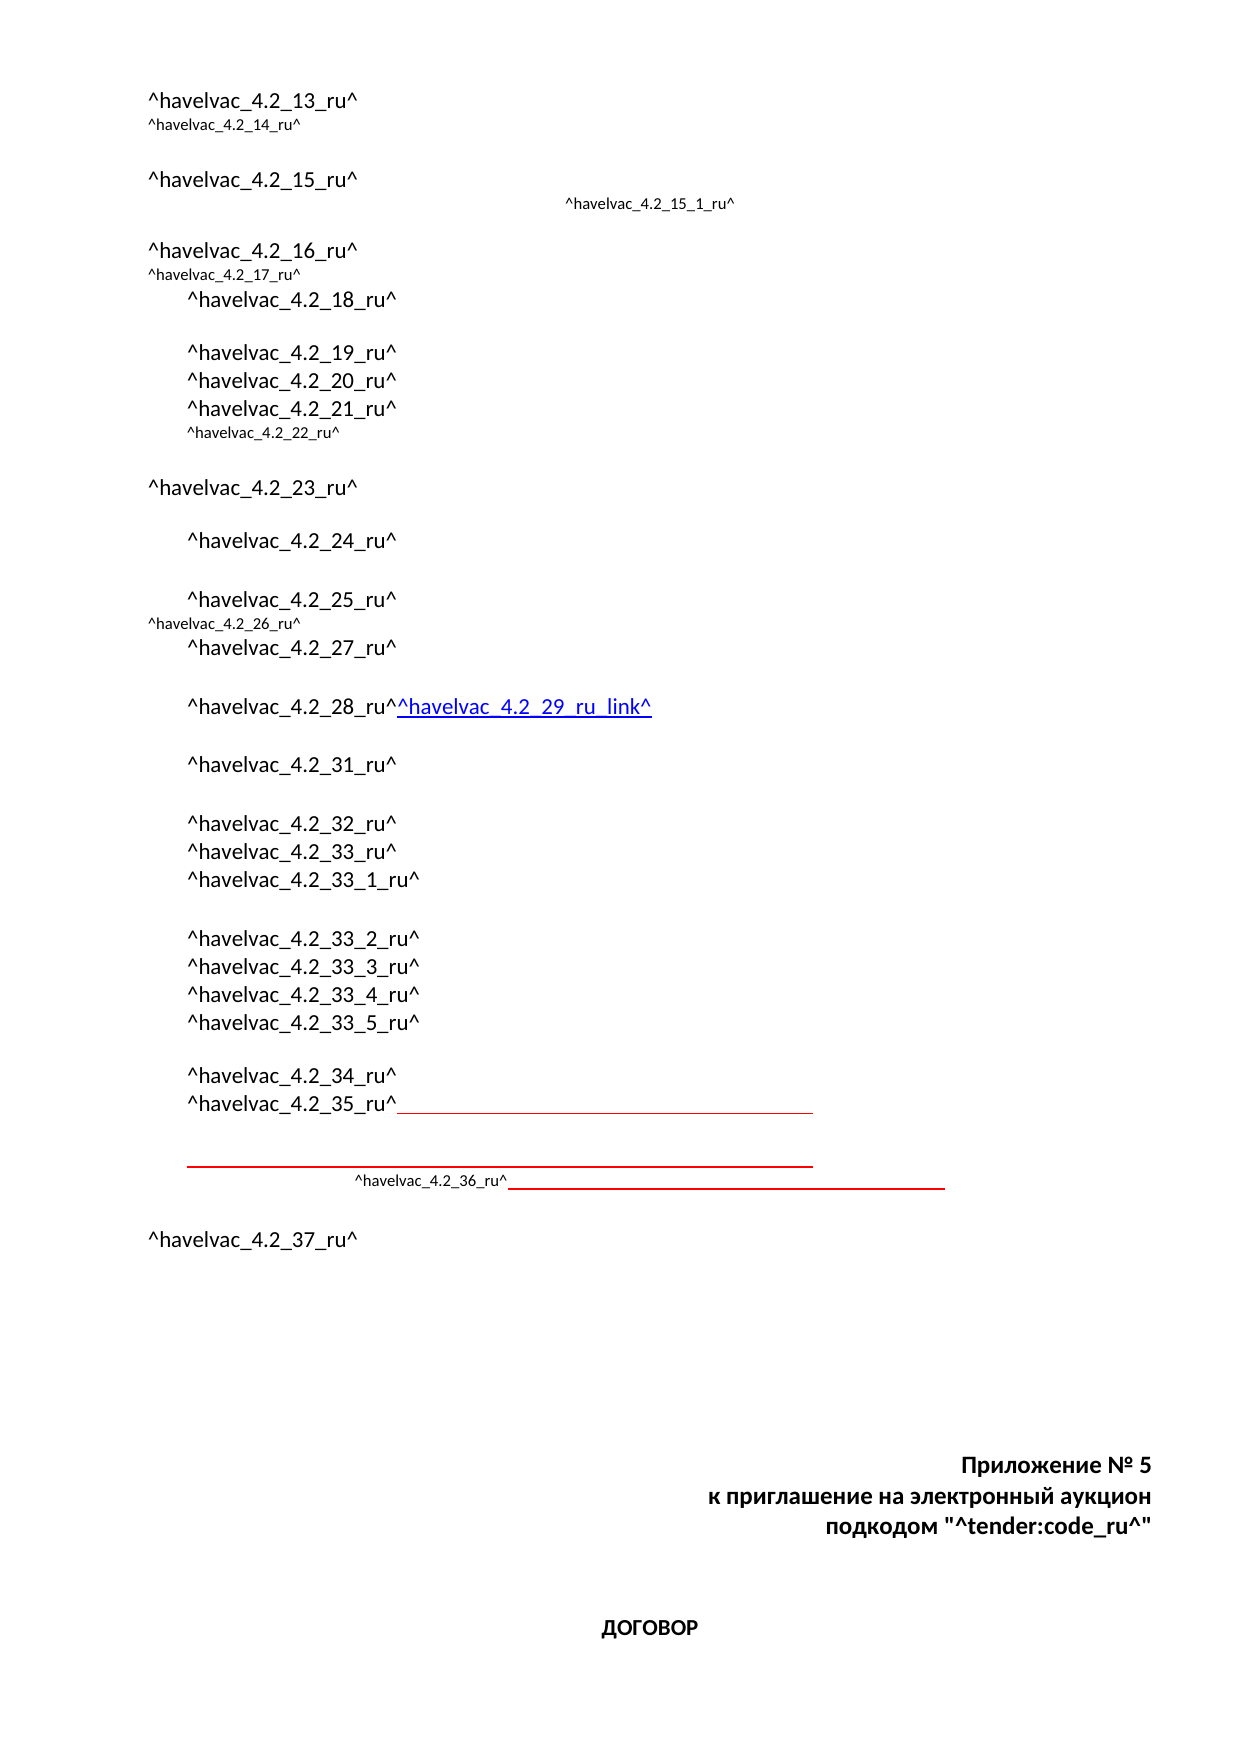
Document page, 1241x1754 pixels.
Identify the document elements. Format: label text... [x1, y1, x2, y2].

text ^havelvac_4.2_22_ru^ [148, 422, 1152, 443]
text ^havelvac_4.2_33_ru^ [148, 837, 1152, 865]
text ^havelvac_4.2_21_ru^ [148, 394, 1152, 422]
text ^havelvac_4.2_33_3_ru^ [148, 952, 1152, 980]
text ^havelvac_4.2_34_ru^ [148, 1061, 1152, 1089]
text ^havelvac_4.2_27_ru^ [148, 633, 1152, 662]
text ^havelvac_4.2_18_ru^ [148, 285, 1152, 313]
text ^havelvac_4.2_26_ru^ [148, 613, 1152, 633]
text ^havelvac_4.2_35_ru^ [148, 1089, 1152, 1117]
text ^havelvac_4.2_28_ru^^havelvac_4.2_29_ru_link^ [148, 692, 1152, 720]
text ^havelvac_4.2_16_ru^ [148, 237, 1152, 264]
text ^havelvac_4.2_25_ru^ [148, 585, 1152, 613]
text ^havelvac_4.2_15_1_ru^ [148, 193, 1152, 214]
text ^havelvac_4.2_24_ru^ [148, 527, 1152, 555]
text ^havelvac_4.2_37_ru^ [148, 1225, 1152, 1253]
text подкодом "^tender:code_ru^" [177, 1510, 1152, 1541]
text ^havelvac_4.2_36_ru^ [148, 1171, 1152, 1191]
text ^havelvac_4.2_17_ru^ [148, 264, 1152, 285]
text к приглашение на электронный аукцион [177, 1480, 1152, 1510]
text ^havelvac_4.2_20_ru^ [148, 366, 1152, 394]
text ДОГОВОР [148, 1613, 1152, 1641]
text ^havelvac_4.2_13_ru^ [148, 86, 1152, 114]
text ^havelvac_4.2_33_1_ru^ [148, 865, 1152, 893]
text ^havelvac_4.2_31_ru^ [148, 751, 1152, 779]
text ^havelvac_4.2_23_ru^ [148, 473, 1152, 501]
text ^havelvac_4.2_32_ru^ [148, 809, 1152, 837]
text ^havelvac_4.2_33_2_ru^ [148, 924, 1152, 952]
text Приложение № 5 [148, 1449, 1152, 1480]
text ^havelvac_4.2_14_ru^ [148, 114, 1152, 135]
text ^havelvac_4.2_15_ru^ [148, 165, 1152, 193]
text ^havelvac_4.2_33_5_ru^ [148, 1008, 1152, 1036]
text ^havelvac_4.2_19_ru^ [148, 338, 1152, 366]
text ^havelvac_4.2_33_4_ru^ [148, 980, 1152, 1008]
